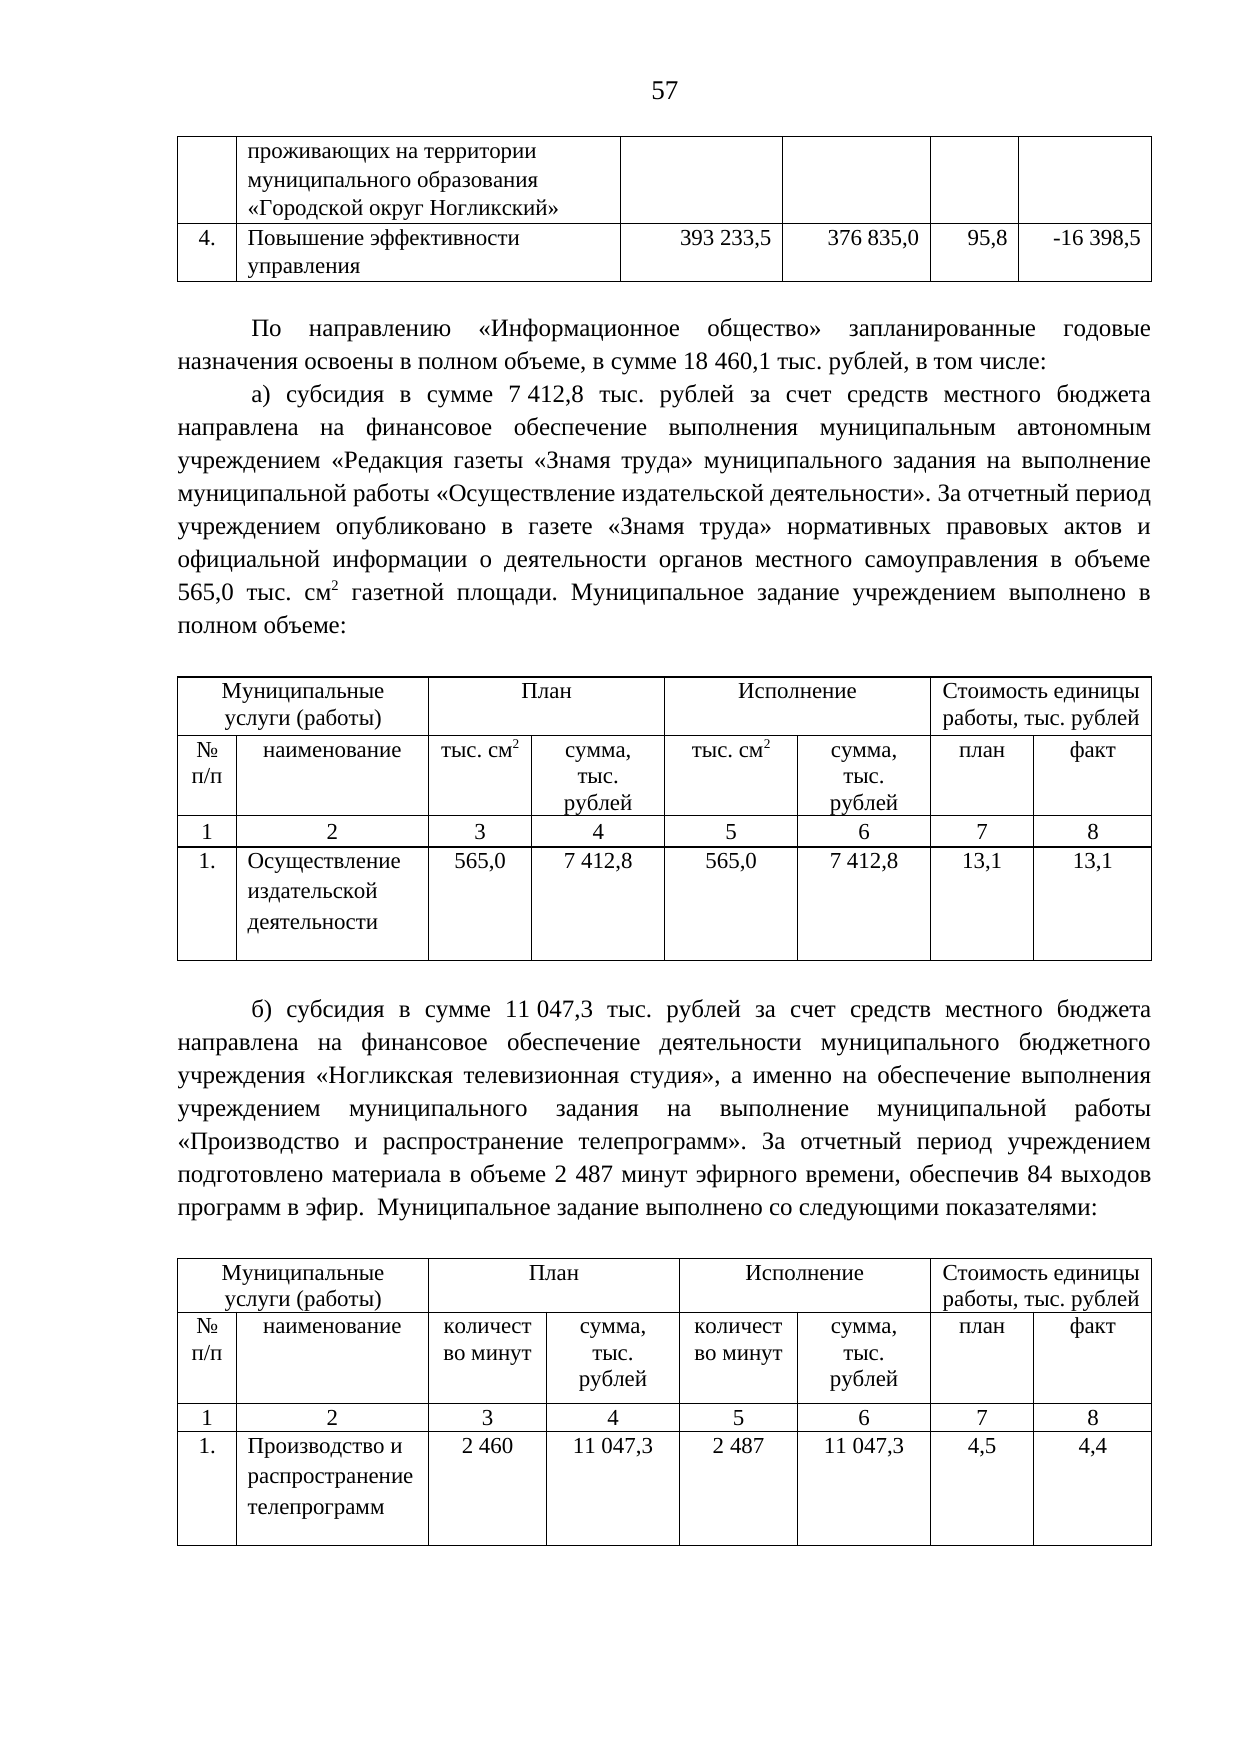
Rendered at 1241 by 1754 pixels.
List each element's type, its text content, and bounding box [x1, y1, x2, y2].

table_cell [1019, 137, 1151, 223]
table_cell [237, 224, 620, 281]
text а) субсидия в сумме 7 412,8 тыс. рублей за счет средств местного бюджета направлена на финансовое обеспечение выполнения муниципальным автономным учреждением «Редакция газеты «Знамя труда» муниципального задания на выполнение муниципальной работы «Осуществление издательской деятельности». За отчетный период учреждением опубликовано в газете «Знамя труда» нормативных правовых актов и официальной информации о деятельности органов местного самоуправления в объеме 565,0 тыс. см2 газетной площади. Муниципальное задание учреждением выполнено в полном объеме: [177, 379, 1152, 639]
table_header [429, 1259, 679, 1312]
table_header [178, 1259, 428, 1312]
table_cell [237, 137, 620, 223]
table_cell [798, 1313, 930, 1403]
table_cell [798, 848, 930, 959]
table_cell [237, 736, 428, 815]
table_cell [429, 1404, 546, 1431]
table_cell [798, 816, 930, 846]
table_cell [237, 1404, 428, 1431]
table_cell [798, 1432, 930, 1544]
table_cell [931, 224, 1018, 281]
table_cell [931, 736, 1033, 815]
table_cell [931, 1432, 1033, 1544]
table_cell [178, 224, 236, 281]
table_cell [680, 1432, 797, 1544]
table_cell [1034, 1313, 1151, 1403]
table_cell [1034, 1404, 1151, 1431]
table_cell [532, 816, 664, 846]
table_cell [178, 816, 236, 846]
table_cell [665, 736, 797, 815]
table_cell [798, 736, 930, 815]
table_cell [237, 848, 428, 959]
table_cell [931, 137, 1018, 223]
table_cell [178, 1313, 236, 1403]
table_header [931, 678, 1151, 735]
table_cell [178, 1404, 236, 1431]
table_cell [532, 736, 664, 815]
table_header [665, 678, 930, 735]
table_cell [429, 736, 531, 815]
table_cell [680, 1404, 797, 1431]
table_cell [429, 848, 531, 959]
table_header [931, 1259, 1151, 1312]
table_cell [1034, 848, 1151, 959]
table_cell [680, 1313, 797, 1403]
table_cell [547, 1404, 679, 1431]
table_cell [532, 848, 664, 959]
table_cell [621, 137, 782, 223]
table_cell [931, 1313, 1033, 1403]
text По направлению «Информационное общество» запланированные годовые назначения освоены в полном объеме, в сумме 18 460,1 тыс. рублей, в том числе: [177, 313, 1152, 375]
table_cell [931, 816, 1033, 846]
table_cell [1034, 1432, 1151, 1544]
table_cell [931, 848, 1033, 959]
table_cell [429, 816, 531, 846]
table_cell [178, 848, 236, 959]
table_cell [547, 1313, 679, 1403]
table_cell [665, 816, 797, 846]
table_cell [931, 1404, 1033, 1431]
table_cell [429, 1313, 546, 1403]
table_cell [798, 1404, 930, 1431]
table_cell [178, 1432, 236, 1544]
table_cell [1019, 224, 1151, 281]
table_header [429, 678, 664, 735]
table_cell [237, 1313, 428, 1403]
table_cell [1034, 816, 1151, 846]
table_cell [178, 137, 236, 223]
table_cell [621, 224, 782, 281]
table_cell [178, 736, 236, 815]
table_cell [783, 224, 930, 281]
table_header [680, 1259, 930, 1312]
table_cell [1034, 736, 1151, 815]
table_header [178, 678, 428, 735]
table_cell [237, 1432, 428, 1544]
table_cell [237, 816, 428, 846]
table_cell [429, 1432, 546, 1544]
text б) субсидия в сумме 11 047,3 тыс. рублей за счет средств местного бюджета направлена на финансовое обеспечение деятельности муниципального бюджетного учреждения «Ногликская телевизионная студия», а именно на обеспечение выполнения учреждением муниципального задания на выполнение муниципальной работы «Производство и распространение телепрограмм». За отчетный период учреждением подготовлено материала в объеме 2 487 минут эфирного времени, обеспечив 84 выходов программ в эфир. Муниципальное задание выполнено со следующими показателями: [177, 994, 1152, 1221]
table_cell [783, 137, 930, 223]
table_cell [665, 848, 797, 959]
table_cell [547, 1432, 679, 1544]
